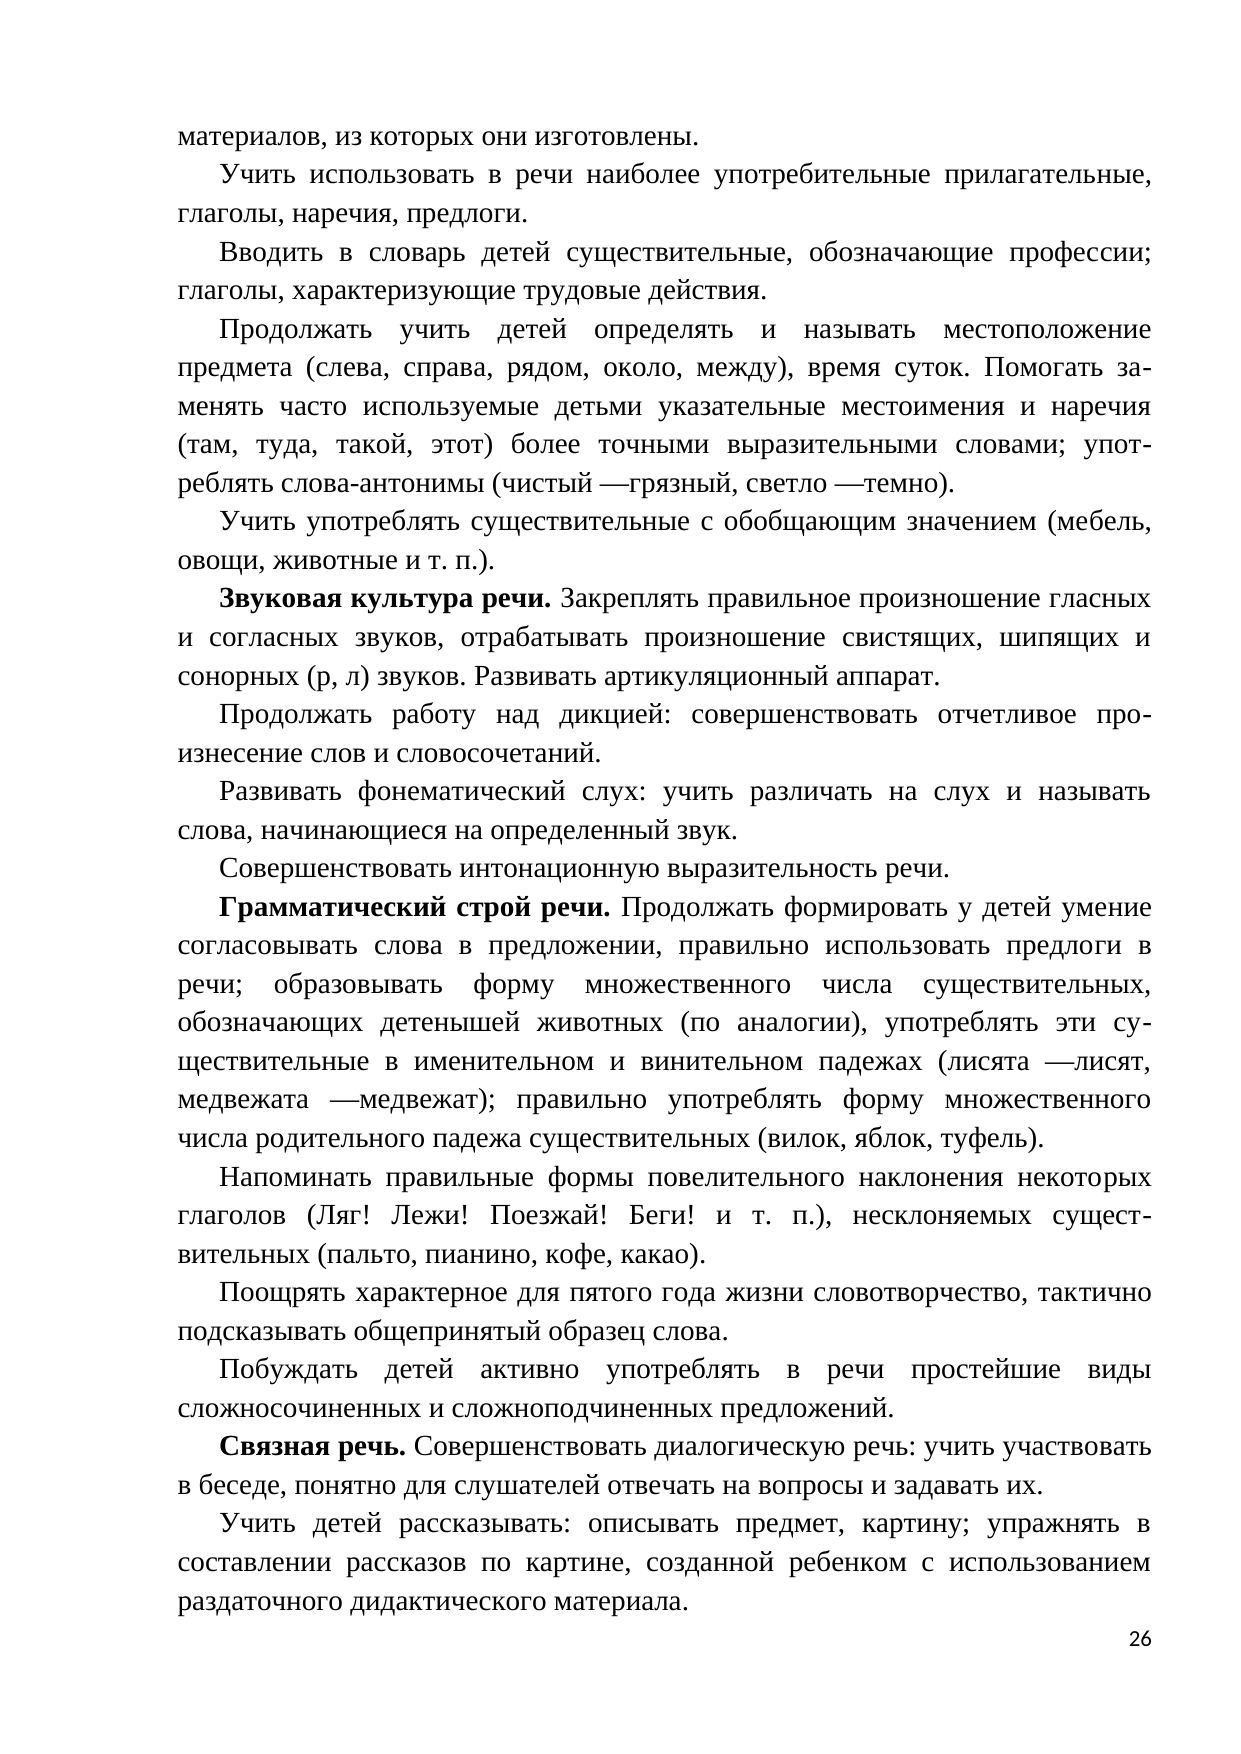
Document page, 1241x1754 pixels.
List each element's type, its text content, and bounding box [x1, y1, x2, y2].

text Учить детей рассказывать: описывать предмет, картину; упражнять в составлении рассказов по картине, созданной ребенком с использованием раздаточного дидактического материала. [177, 1506, 1152, 1616]
text Связная речь. Совершенствовать диалогическую речь: учить участвовать в беседе, понятно для слушателей отвечать на вопросы и задавать их. [177, 1428, 1152, 1501]
text Продолжать работу над дикцией: совершенствовать отчетливое произнесение слов и словосочетаний. [177, 696, 1152, 768]
text Учить употреблять существительные с обобщающим значением (мебель, овощи, животные и т. п.). [177, 503, 1152, 576]
text Вводить в словарь детей существительные, обозначающие профессии; глаголы, характеризующие трудовые действия. [177, 234, 1152, 306]
text Продолжать учить детей определять и называть местоположение предмета (слева, справа, рядом, около, между), время суток. Помогать заменять часто используемые детьми указательные местоимения и наречия (там, туда, такой, этот) более точными выразительными словами; употреблять слова-антонимы (чистый —грязный, светло —темно). [177, 311, 1152, 498]
text Звуковая культура речи. Закреплять правильное произношение гласных и согласных звуков, отрабатывать произношение свистящих, шипящих и сонорных (р, л) звуков. Развивать артикуляционный аппарат. [177, 581, 1152, 691]
text Грамматический строй речи. Продолжать формировать у детей умение согласовывать слова в предложении, правильно использовать предлоги в речи; образовывать форму множественного числа существительных, обозначающих детенышей животных (по аналогии), употреблять эти существительные в именительном и винительном падежах (лисята —лисят, медвежата —медвежат); правильно употреблять форму множественного числа родительного падежа существительных (вилок, яблок, туфель). [177, 889, 1152, 1154]
text Поощрять характерное для пятого года жизни словотворчество, тактично подсказывать общепринятый образец слова. [177, 1274, 1152, 1346]
text Совершенствовать интонационную выразительность речи. [177, 850, 1152, 884]
text Развивать фонематический слух: учить различать на слух и называть слова, начинающиеся на определенный звук. [177, 773, 1152, 845]
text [177, 118, 1152, 152]
text Учить использовать в речи наиболее употребительные прилагательные, глаголы, наречия, предлоги. [177, 157, 1152, 229]
text Напоминать правильные формы повелительного наклонения некоторых глаголов (Ляг! Лежи! Поезжай! Беги! и т. п.), несклоняемых существительных (пальто, пианино, кофе, какао). [177, 1159, 1152, 1269]
text Побуждать детей активно употреблять в речи простейшие виды сложносочиненных и сложноподчиненных предложений. [177, 1351, 1152, 1423]
